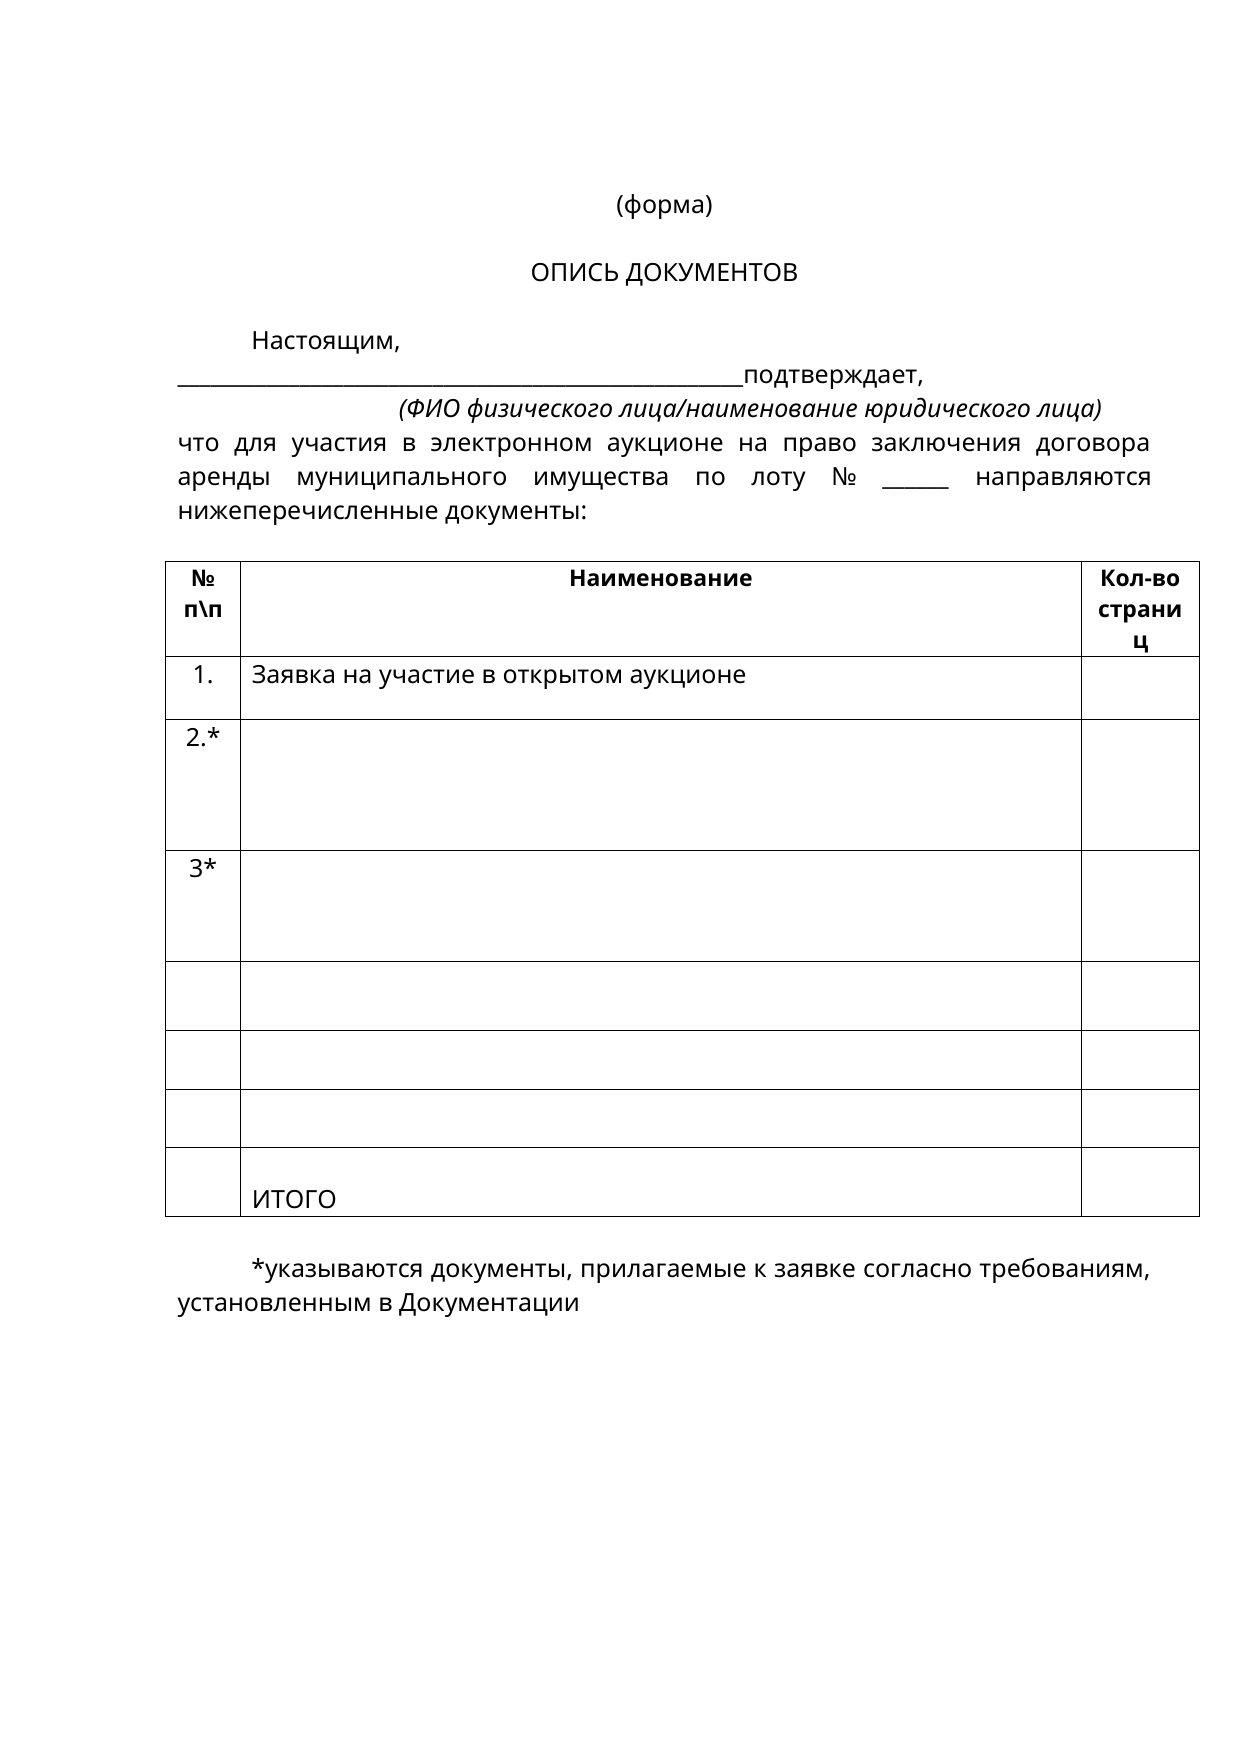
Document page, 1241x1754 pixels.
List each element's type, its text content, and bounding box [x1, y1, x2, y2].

table_header № п\п [166, 562, 240, 656]
table_cell [241, 1090, 1081, 1147]
text (ФИО физического лица/наименование юридического лица) [325, 391, 1152, 425]
table_cell [1082, 657, 1199, 719]
text (форма) [177, 186, 1152, 220]
table_cell [166, 1031, 240, 1088]
table_cell [166, 962, 240, 1030]
table_cell [166, 1148, 240, 1216]
table_cell [166, 1090, 240, 1147]
table_header Кол-во страниц [1082, 562, 1199, 656]
table_cell [1082, 851, 1199, 961]
table_cell [1082, 1031, 1199, 1088]
text *указываются документы, прилагаемые к заявке согласно требованиям, установленным в Документации [177, 1251, 1152, 1319]
table_cell [241, 1031, 1081, 1088]
table_header Наименование [241, 562, 1081, 656]
table_cell [1082, 1090, 1199, 1147]
table_cell [1082, 1148, 1199, 1216]
table_cell [241, 720, 1081, 849]
table_cell [1082, 720, 1199, 849]
table_cell 1. [166, 657, 240, 719]
text ОПИСЬ ДОКУМЕНТОВ [177, 254, 1152, 288]
table_cell ИТОГО [241, 1148, 1081, 1216]
table_cell 3* [166, 851, 240, 961]
table_cell [241, 962, 1081, 1030]
text что для участия в электронном аукционе на право заключения договора аренды муниципального имущества по лоту № ______ направляются нижеперечисленные документы: [177, 425, 1152, 527]
table_cell 2.* [166, 720, 240, 849]
text Настоящим, ___________________________________________________подтверждает, [177, 322, 1152, 391]
table_cell Заявка на участие в открытом аукционе [241, 657, 1081, 719]
table_cell [241, 851, 1081, 961]
table_cell [1082, 962, 1199, 1030]
